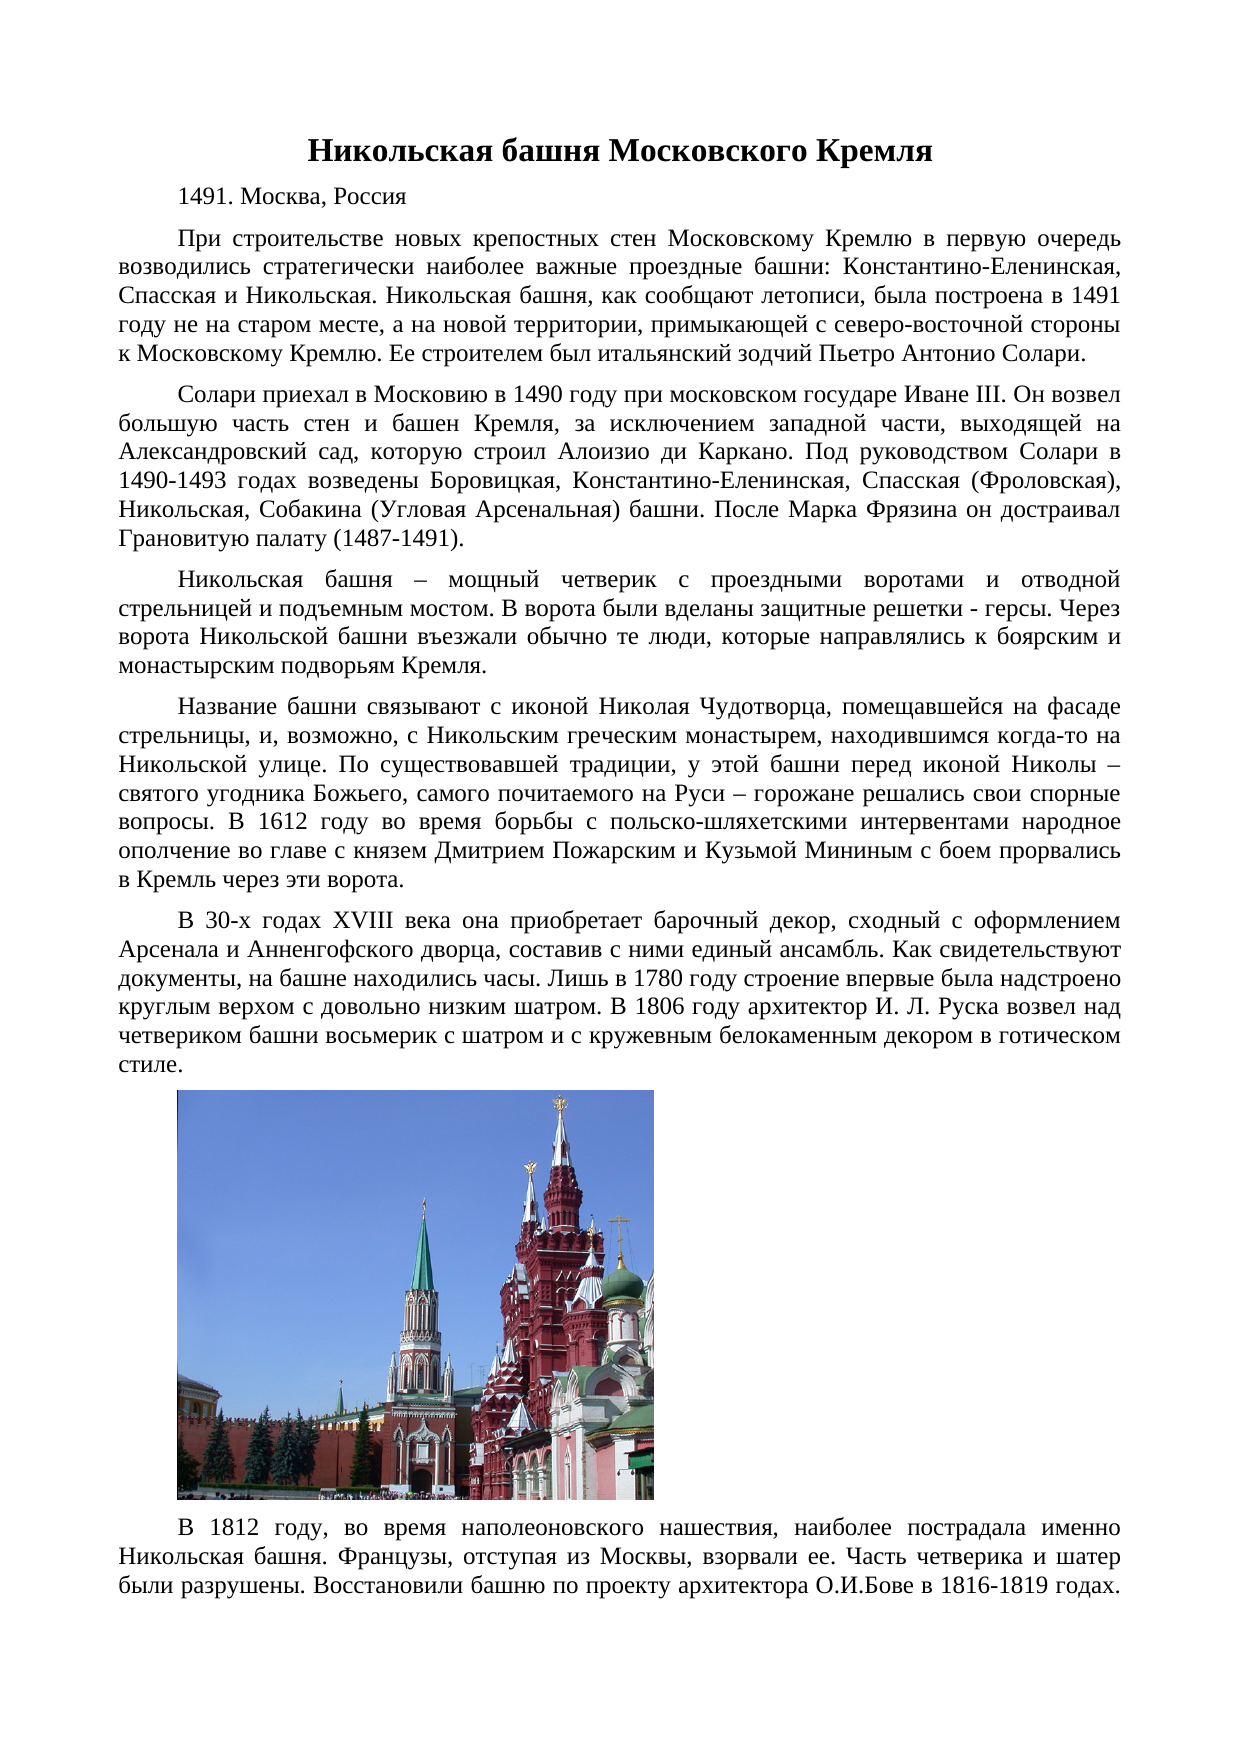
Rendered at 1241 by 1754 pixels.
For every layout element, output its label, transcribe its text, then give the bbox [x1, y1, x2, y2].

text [118, 1512, 1122, 1598]
text В 30-х годах XVIII века она приобретает барочный декор, сходный с оформлением Арсенала и Анненгофского дворца, составив с ними единый ансамбль. Как свидетельствуют документы, на башне находились часы. Лишь в 1780 году строение впервые была надстроено круглым верхом с довольно низким шатром. В 1806 году архитектор И. Л. Руска возвел над четвериком башни восьмерик с шатром и с кружевным белокаменным декором в готическом стиле. [118, 905, 1122, 1078]
text При строительстве новых крепостных стен Московскому Кремлю в первую очередь возводились стратегически наиболее важные проездные башни: Константино-Еленинская, Спасская и Никольская. Никольская башня, как сообщают летописи, была построена в 1491 году не на старом месте, а на новой территории, примыкающей с северо-восточной стороны к Московскому Кремлю. Ее строителем был итальянский зодчий Пьетро Антонио Солари. [118, 223, 1122, 366]
text Название башни связывают с иконой Николая Чудотворца, помещавшейся на фасаде стрельницы, и, возможно, с Никольским греческим монастырем, находившимся когда-то на Никольской улице. По существовавшей традиции, у этой башни перед иконой Николы – святого угодника Божьего, самого почитаемого на Руси – горожане решались свои спорные вопросы. В 1612 году во время борьбы с польско-шляхетскими интервентами народное ополчение во главе с князем Дмитрием Пожарским и Кузьмой Мининым с боем прорвались в Кремль через эти ворота. [118, 691, 1122, 893]
text Солари приехал в Московию в 1490 году при московском государе Иване III. Он возвел большую часть стен и башен Кремля, за исключением западной части, выходящей на Александровский сад, которую строил Алоизио ди Каркано. Под руководством Солари в 1490-1493 годах возведены Боровицкая, Константино-Еленинская, Спасская (Фроловская), Никольская, Собакина (Угловая Арсенальная) башни. После Марка Фрязина он достраивал Грановитую палату (1487-1491). [118, 379, 1122, 551]
text Никольская башня – мощный четверик с проездными воротами и отводной стрельницей и подъемным мостом. В ворота были вделаны защитные решетки - герсы. Через ворота Никольской башни въезжали обычно те люди, которые направлялись к боярским и монастырским подворьям Кремля. [118, 564, 1122, 679]
text 1491. Москва, Россия [118, 181, 1122, 210]
text Никольская башня Московского Кремля [118, 131, 1122, 169]
picture [177, 1090, 654, 1500]
